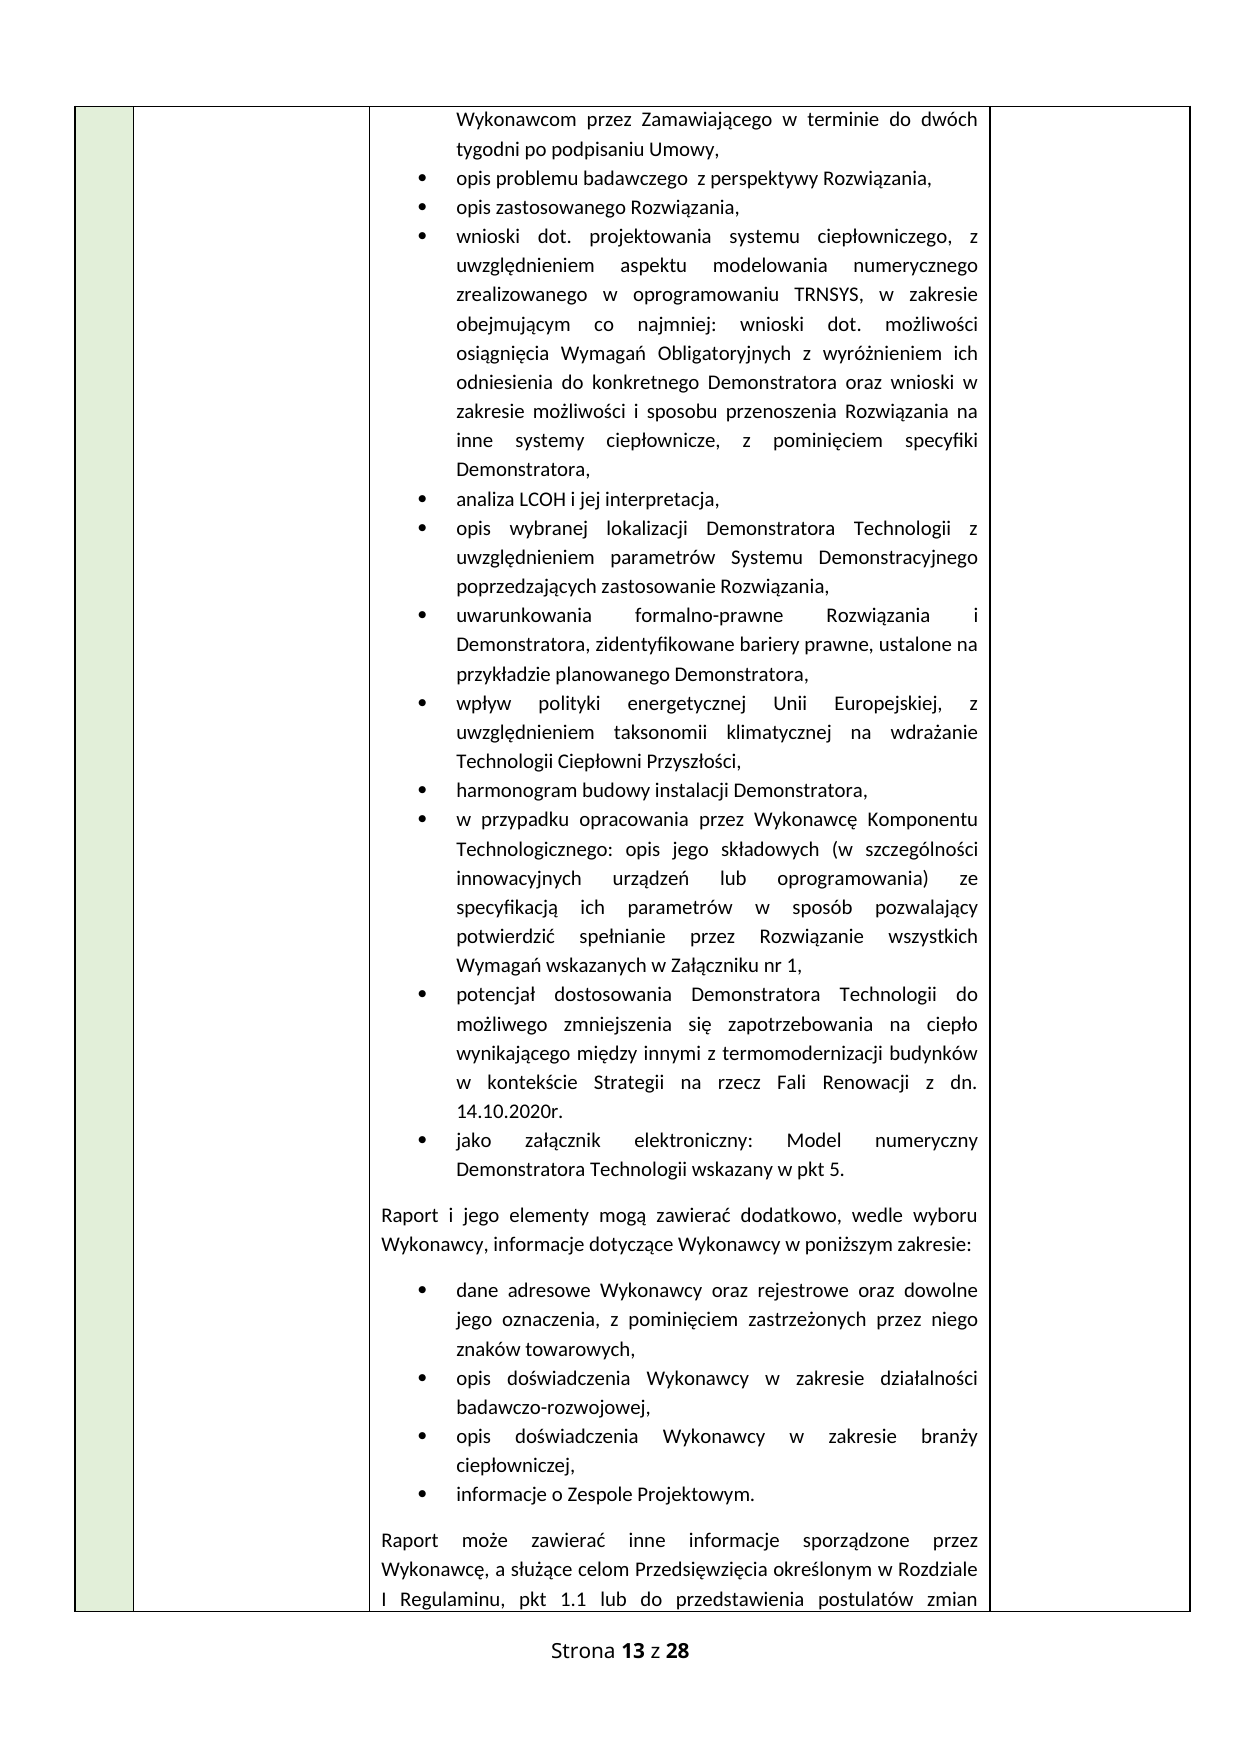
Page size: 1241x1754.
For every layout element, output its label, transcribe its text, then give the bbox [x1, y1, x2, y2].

table_cell 6. [76, 107, 133, 1611]
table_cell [991, 107, 1189, 1611]
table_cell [134, 107, 369, 1611]
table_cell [370, 107, 989, 1611]
